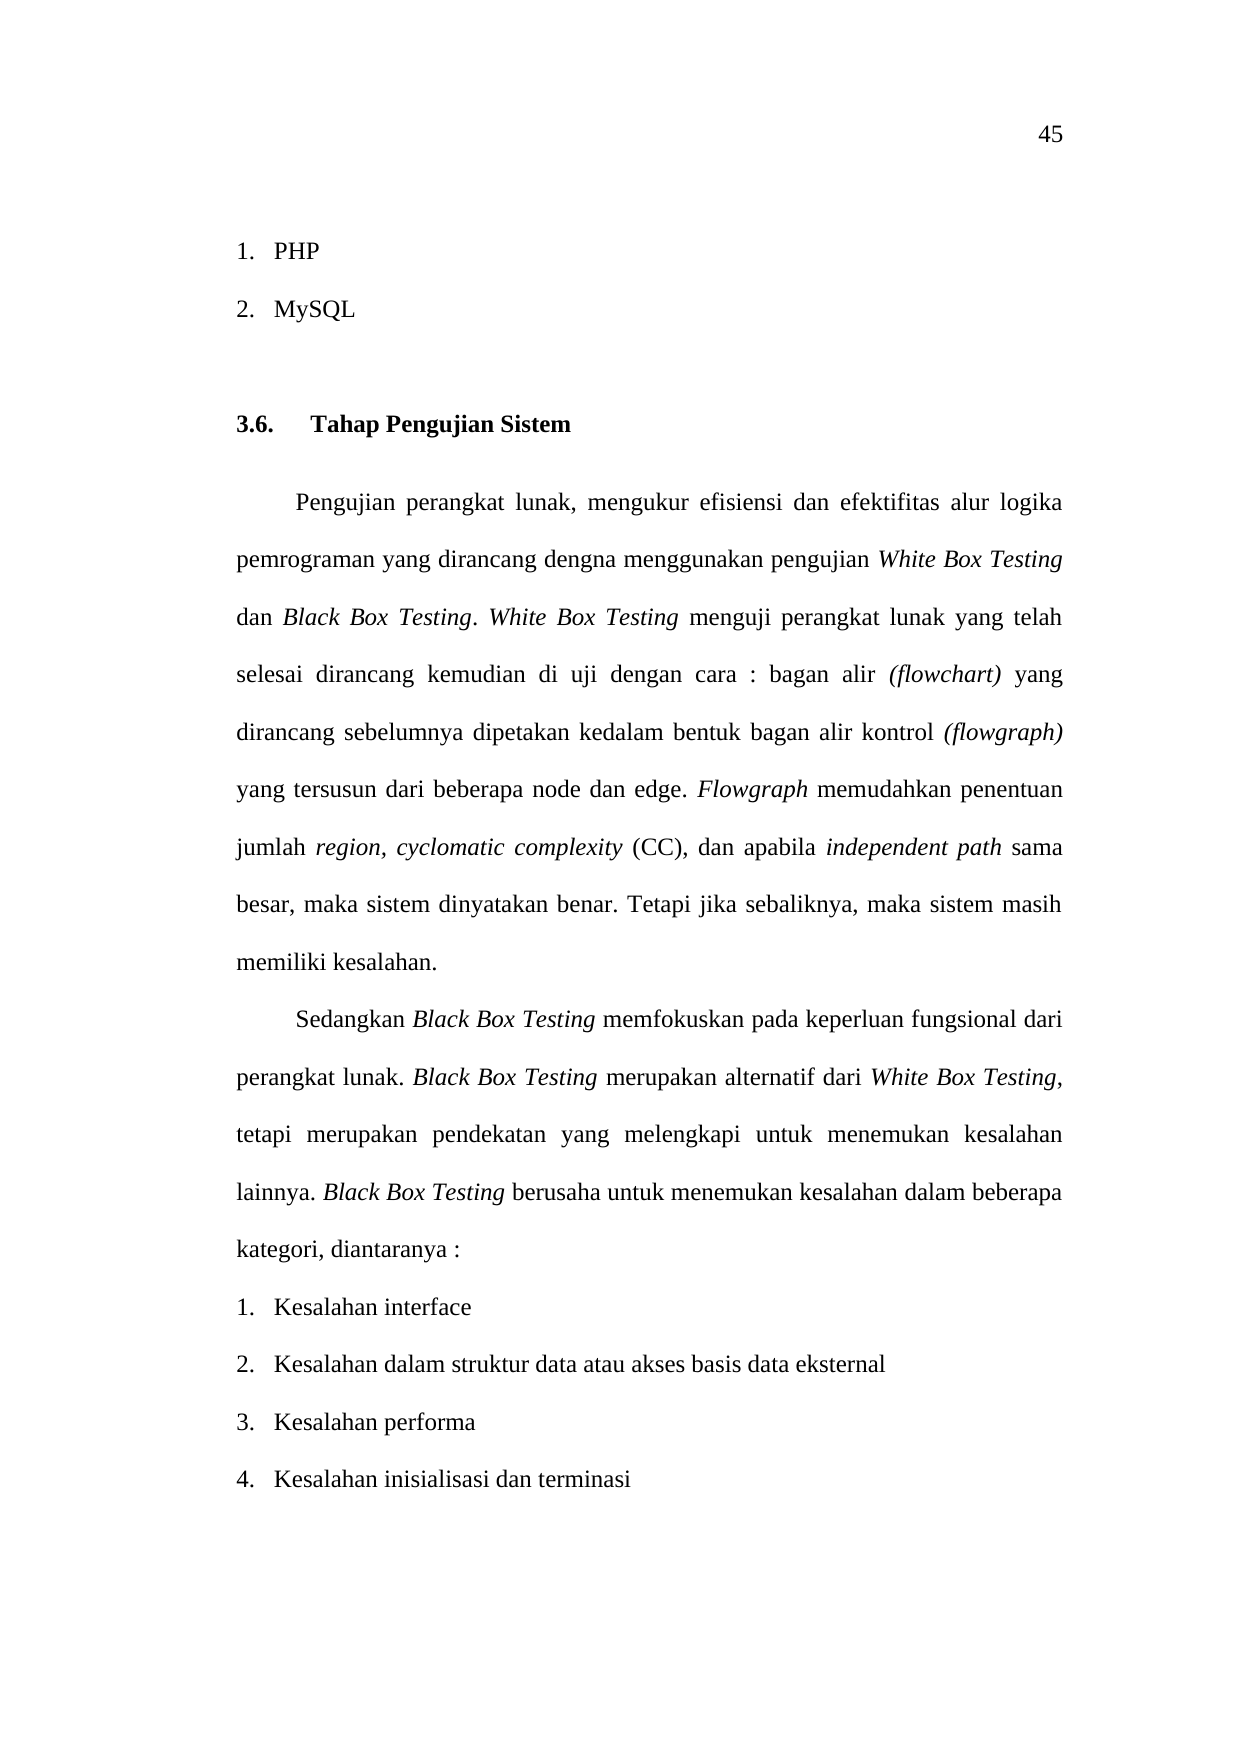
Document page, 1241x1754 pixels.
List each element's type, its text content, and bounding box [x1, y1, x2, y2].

list Kesalahan performa [236, 1407, 1063, 1436]
list Kesalahan inisialisasi dan terminasi [236, 1464, 1063, 1493]
list MySQL [236, 294, 1063, 322]
list Kesalahan dalam struktur data atau akses basis data eksternal [236, 1349, 1063, 1378]
list Kesalahan interface [236, 1292, 1063, 1321]
list PHP [236, 236, 1063, 265]
text Sedangkan Black Box Testing memfokuskan pada keperluan fungsional dari perangkat lunak. Black Box Testing merupakan alternatif dari White Box Testing, tetapi merupakan pendekatan yang melengkapi untuk menemukan kesalahan lainnya. Black Box Testing berusaha untuk menemukan kesalahan dalam beberapa kategori, diantaranya : [236, 1004, 1063, 1263]
text Pengujian perangkat lunak, mengukur efisiensi dan efektifitas alur logika pemrograman yang dirancang dengna menggunakan pengujian White Box Testing dan Black Box Testing. White Box Testing menguji perangkat lunak yang telah selesai dirancang kemudian di uji dengan cara : bagan alir (flowchart) yang dirancang sebelumnya dipetakan kedalam bentuk bagan alir kontrol (flowgraph) yang tersusun dari beberapa node dan edge. Flowgraph memudahkan penentuan jumlah region, cyclomatic complexity (CC), dan apabila independent path sama besar, maka sistem dinyatakan benar. Tetapi jika sebaliknya, maka sistem masih memiliki kesalahan. [236, 487, 1063, 976]
list Tahap Pengujian Sistem [236, 409, 1063, 437]
